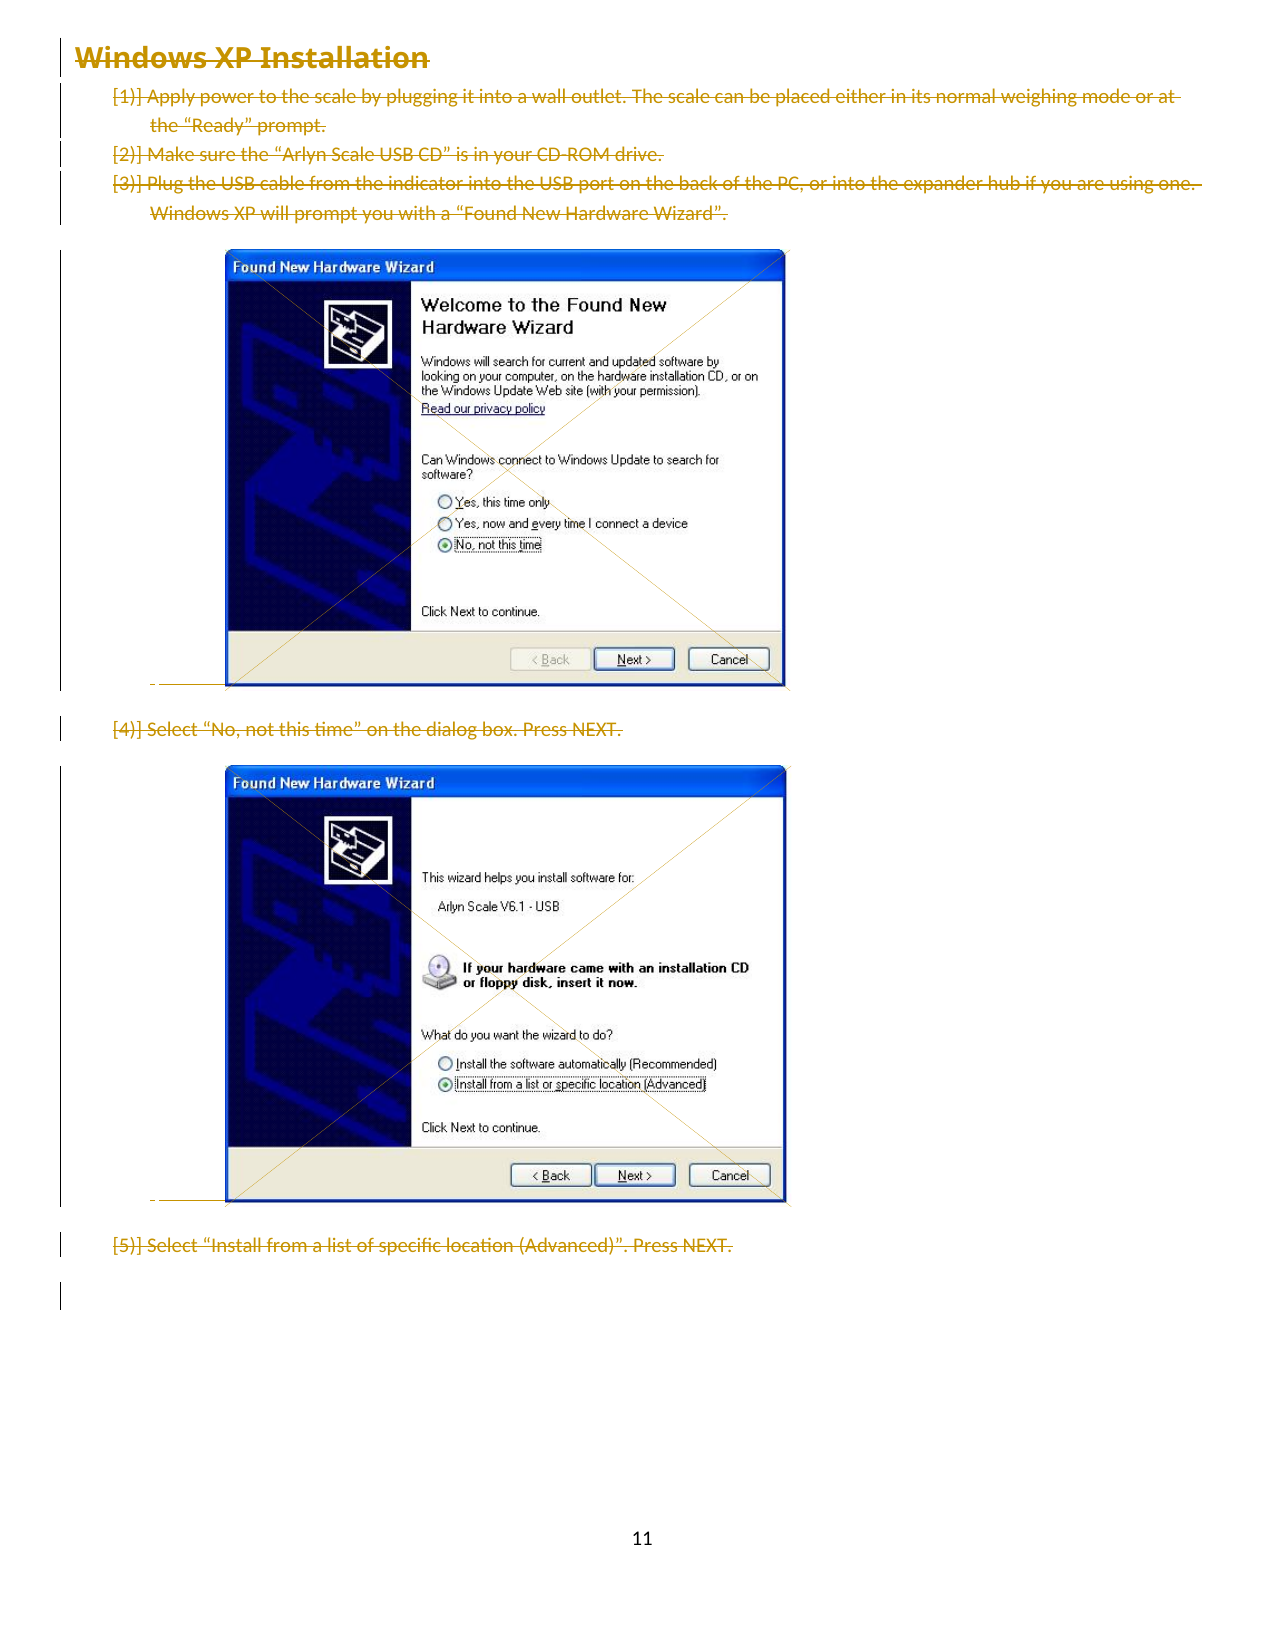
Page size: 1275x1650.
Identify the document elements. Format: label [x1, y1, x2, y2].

picture [509, 251, 791, 690]
picture [227, 471, 789, 691]
picture [510, 767, 792, 1206]
picture [227, 988, 790, 1207]
picture [225, 767, 507, 1205]
picture [225, 251, 506, 689]
picture [226, 249, 789, 469]
picture [226, 765, 790, 985]
